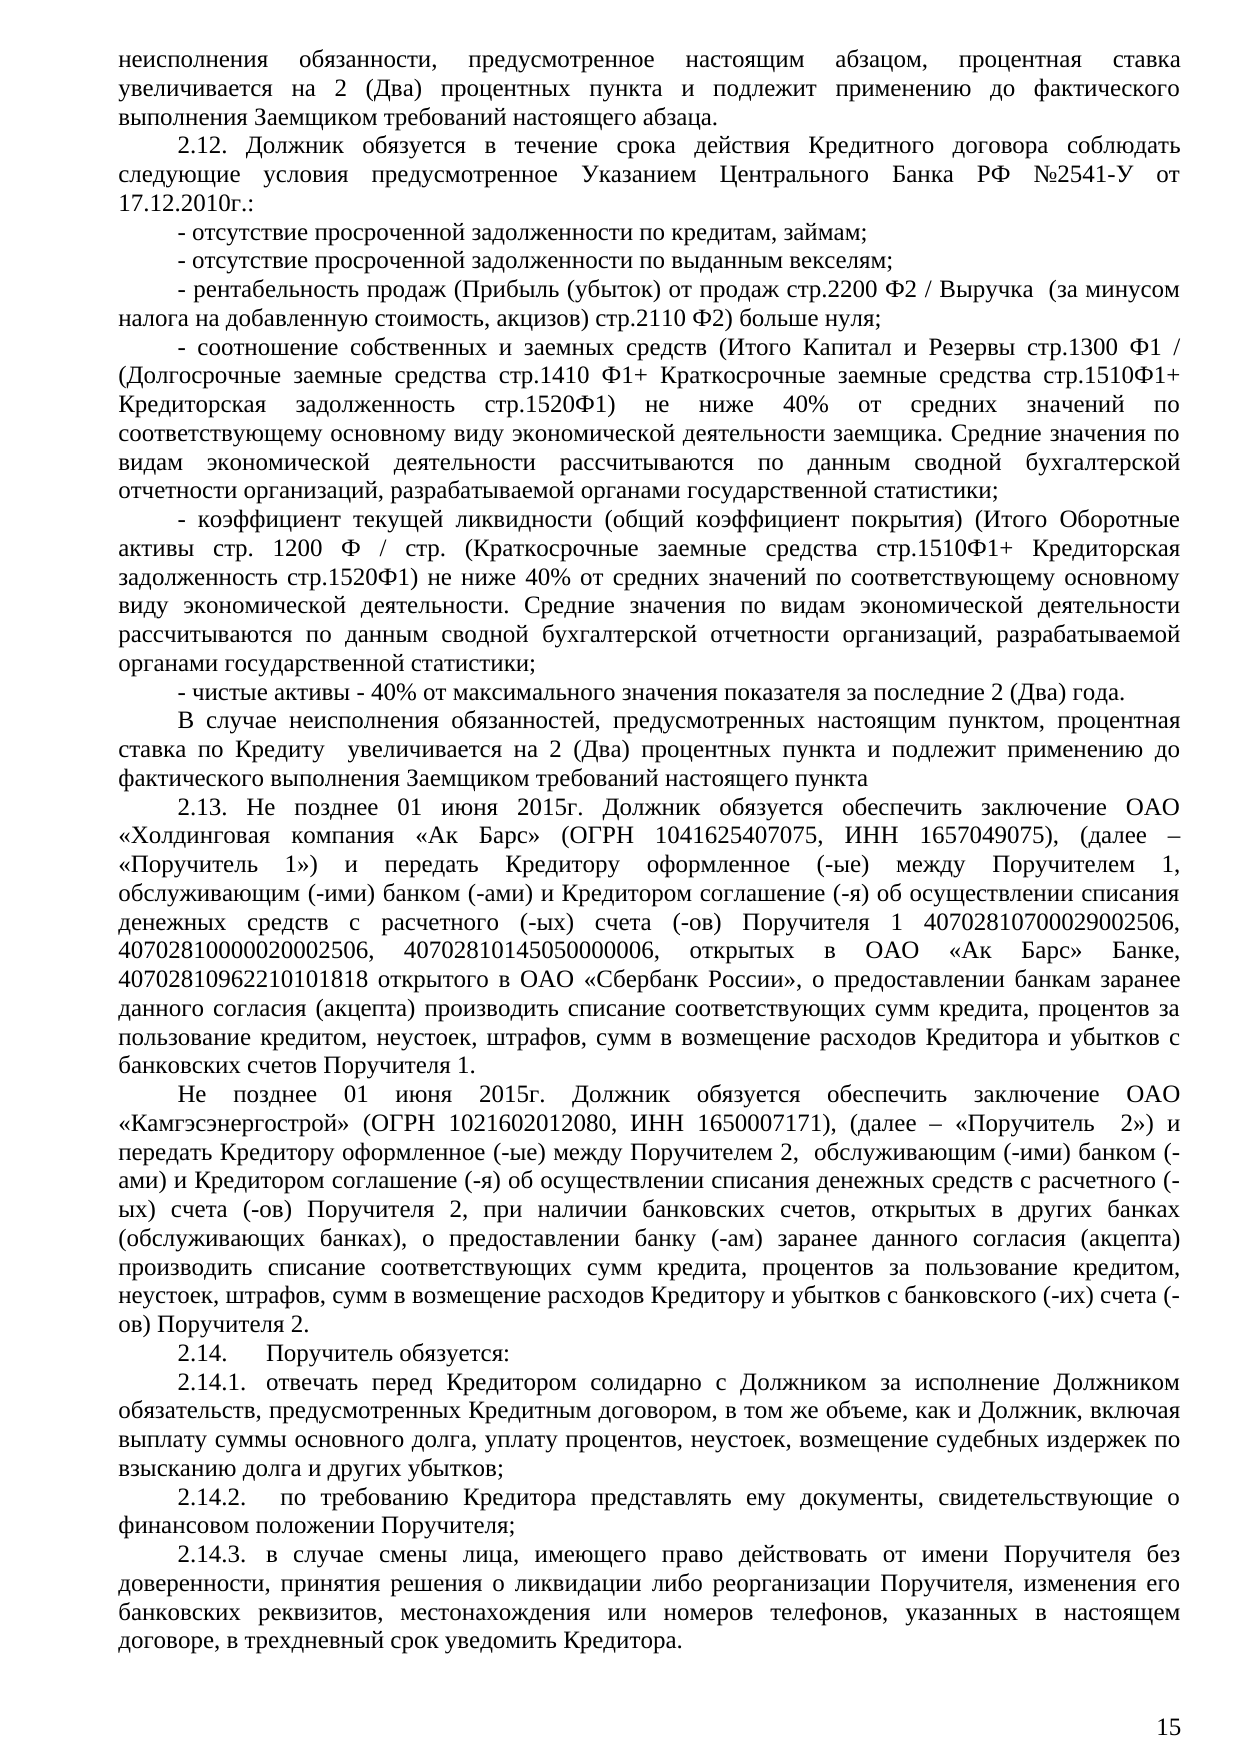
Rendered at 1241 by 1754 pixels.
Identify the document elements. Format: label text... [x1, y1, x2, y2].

list отвечать перед Кредитором солидарно с Должником за исполнение Должником обязательств, предусмотренных Кредитным договором, в том же объеме, как и Должник, включая выплату суммы основного долга, уплату процентов, неустоек, возмещение судебных издержек по взысканию долга и других убытков; [118, 1367, 1181, 1482]
text - отсутствие просроченной задолженности по кредитам, займам; [118, 217, 1181, 246]
list Поручитель обязуется: [118, 1338, 1181, 1367]
list по требованию Кредитора представлять ему документы, свидетельствующие о финансовом положении Поручителя; [118, 1482, 1181, 1539]
list в случае смены лица, имеющего право действовать от имени Поручителя без доверенности, принятия решения о ликвидации либо реорганизации Поручителя, изменения его банковских реквизитов, местонахождения или номеров телефонов, указанных в настоящем договоре, в трехдневный срок уведомить Кредитора. [118, 1539, 1181, 1654]
text - соотношение собственных и заемных средств (Итого Капитал и Резервы стр.1300 Ф1 / (Долгосрочные заемные средства стр.1410 Ф1+ Краткосрочные заемные средства стр.1510Ф1+ Кредиторская задолженность стр.1520Ф1) не ниже 40% от средних значений по соответствующему основному виду экономической деятельности заемщика. Средние значения по видам экономической деятельности рассчитываются по данным сводной бухгалтерской отчетности организаций, разрабатываемой органами государственной статистики; [118, 332, 1181, 504]
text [118, 44, 1181, 131]
text 2.13. Не позднее 01 июня 2015г. Должник обязуется обеспечить заключение ОАО «Холдинговая компания «Ак Барс» (ОГРН 1041625407075, ИНН 1657049075), (далее – «Поручитель 1») и передать Кредитору оформленное (-ые) между Поручителем 1, обслуживающим (-ими) банком (-ами) и Кредитором соглашение (-я) об осуществлении списания денежных средств с расчетного (-ых) счета (-ов) Поручителя 1 40702810700029002506, 40702810000020002506, 40702810145050000006, открытых в ОАО «Ак Барс» Банке, 40702810962210101818 открытого в ОАО «Сбербанк России», о предоставлении банкам заранее данного согласия (акцепта) производить списание соответствующих сумм кредита, процентов за пользование кредитом, неустоек, штрафов, сумм в возмещение расходов Кредитора и убытков с банковских счетов Поручителя 1. [118, 792, 1181, 1079]
text Не позднее 01 июня 2015г. Должник обязуется обеспечить заключение ОАО «Камгэсэнергострой» (ОГРН 1021602012080, ИНН 1650007171), (далее – «Поручитель 2») и передать Кредитору оформленное (-ые) между Поручителем 2, обслуживающим (-ими) банком (-ами) и Кредитором соглашение (-я) об осуществлении списания денежных средств с расчетного (-ых) счета (-ов) Поручителя 2, при наличии банковских счетов, открытых в других банках (обслуживающих банках), о предоставлении банку (-ам) заранее данного согласия (акцепта) производить списание соответствующих сумм кредита, процентов за пользование кредитом, неустоек, штрафов, сумм в возмещение расходов Кредитору и убытков с банковского (-их) счета (-ов) Поручителя 2. [118, 1079, 1181, 1338]
text - коэффициент текущей ликвидности (общий коэффициент покрытия) (Итого Оборотные активы стр. 1200 Ф / стр. (Краткосрочные заемные средства стр.1510Ф1+ Кредиторская задолженность стр.1520Ф1) не ниже 40% от средних значений по соответствующему основному виду экономической деятельности. Средние значения по видам экономической деятельности рассчитываются по данным сводной бухгалтерской отчетности организаций, разрабатываемой органами государственной статистики; [118, 504, 1181, 677]
text - чистые активы - 40% от максимального значения показателя за последние 2 (Два) года. [118, 677, 1181, 706]
text В случае неисполнения обязанностей, предусмотренных настоящим пунктом, процентная ставка по Кредиту увеличивается на 2 (Два) процентных пункта и подлежит применению до фактического выполнения Заемщиком требований настоящего пункта [118, 706, 1181, 792]
text - рентабельность продаж (Прибыль (убыток) от продаж стр.2200 Ф2 / Выручка (за минусом налога на добавленную стоимость, акцизов) стр.2110 Ф2) больше нуля; [118, 274, 1181, 332]
text 2.12. Должник обязуется в течение срока действия Кредитного договора соблюдать следующие условия предусмотренное Указанием Центрального Банка РФ №2541-У от 17.12.2010г.: [118, 131, 1181, 217]
text - отсутствие просроченной задолженности по выданным векселям; [118, 246, 1181, 274]
